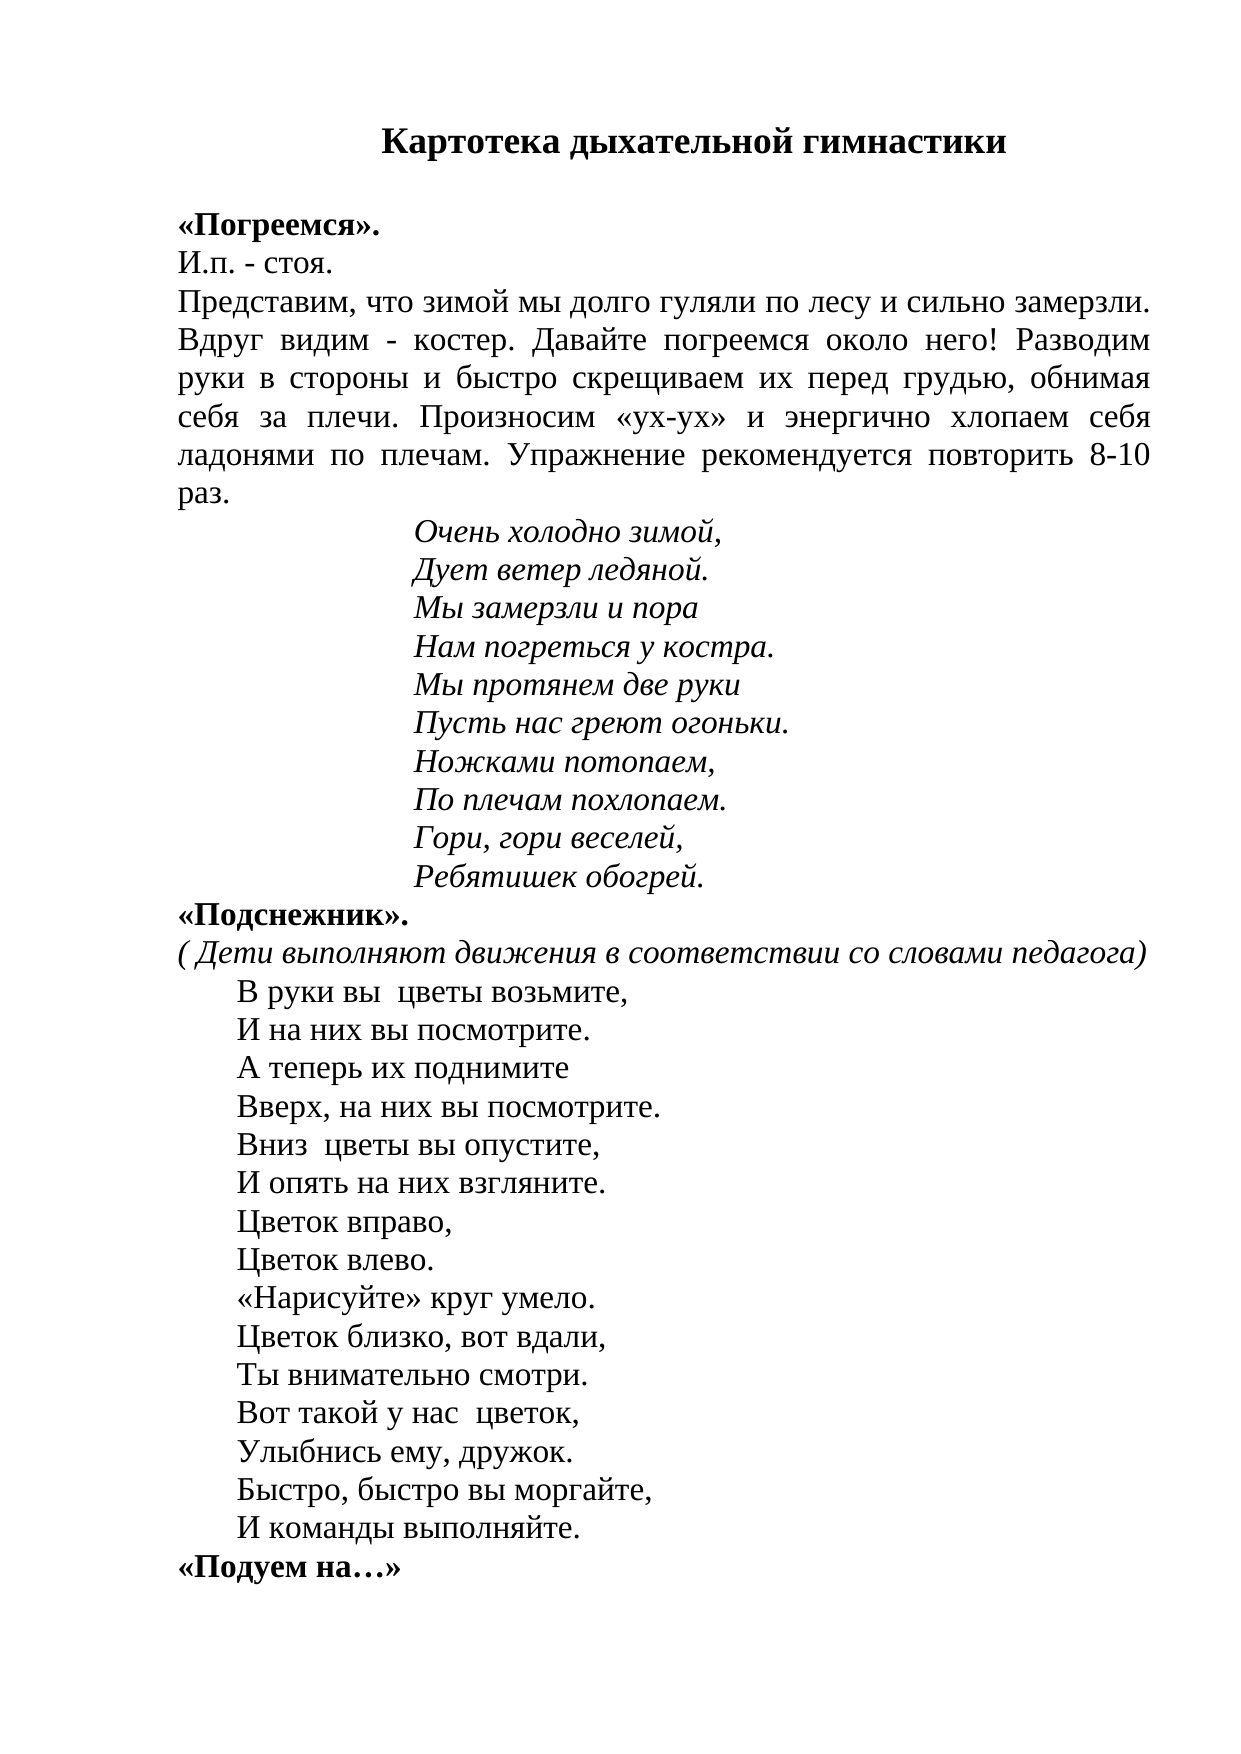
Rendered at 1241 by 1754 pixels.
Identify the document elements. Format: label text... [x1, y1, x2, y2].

text И на них вы посмотрите. [177, 1009, 1152, 1048]
text По плечам похлопаем. [413, 779, 932, 818]
text Цветок близко, вот вдали, [177, 1316, 1152, 1354]
text И опять на них взгляните. [177, 1163, 1152, 1201]
text И команды выполняйте. [177, 1508, 1152, 1546]
text Вверх, на них вы посмотрите. [177, 1086, 1152, 1124]
text Вниз цветы вы опустите, [177, 1124, 1152, 1163]
text «Погреемся». [177, 204, 1152, 243]
text «Подснежник». [177, 894, 1152, 933]
text Дует ветер ледяной. [413, 549, 1110, 588]
text И.п. - стоя. [177, 243, 1152, 281]
text Ножками потопаем, [413, 741, 932, 779]
text Ребятишек обогрей. [413, 856, 932, 894]
text Улыбнись ему, дружок. [177, 1431, 1152, 1469]
text Представим, что зимой мы долго гуляли по лесу и сильно замерзли. Вдруг видим - костер. Давайте погреемся около него! Разводим руки в стороны и быстро скрещиваем их перед грудью, обнимая себя за плечи. Произносим «ух-ух» и энергично хлопаем себя ладонями по плечам. Упражнение рекомендуется повторить 8-10 раз. [177, 281, 1152, 511]
text Вот такой у нас цветок, [177, 1393, 1152, 1431]
text Пусть нас греют огоньки. [413, 703, 1110, 741]
text Очень холодно зимой, [413, 511, 1110, 549]
text Цветок влево. [177, 1239, 1152, 1278]
text Ты внимательно смотри. [177, 1354, 1152, 1393]
text Мы замерзли и пора [413, 588, 1110, 626]
text А теперь их поднимите [177, 1048, 1152, 1086]
text Гори, гори веселей, [413, 818, 932, 856]
text Цветок вправо, [177, 1201, 1152, 1239]
text Картотека дыхательной гимнастики [177, 118, 1152, 161]
text ( Дети выполняют движения в соответствии со словами педагога) [177, 933, 1152, 971]
text Нам погреться у костра. [413, 626, 1110, 664]
text Быстро, быстро вы моргайте, [177, 1469, 1152, 1508]
text Мы протянем две руки [413, 664, 1110, 703]
text «Нарисуйте» круг умело. [177, 1278, 1152, 1316]
text В руки вы цветы возьмите, [177, 971, 1152, 1009]
text «Подуем на…» [177, 1546, 1152, 1584]
